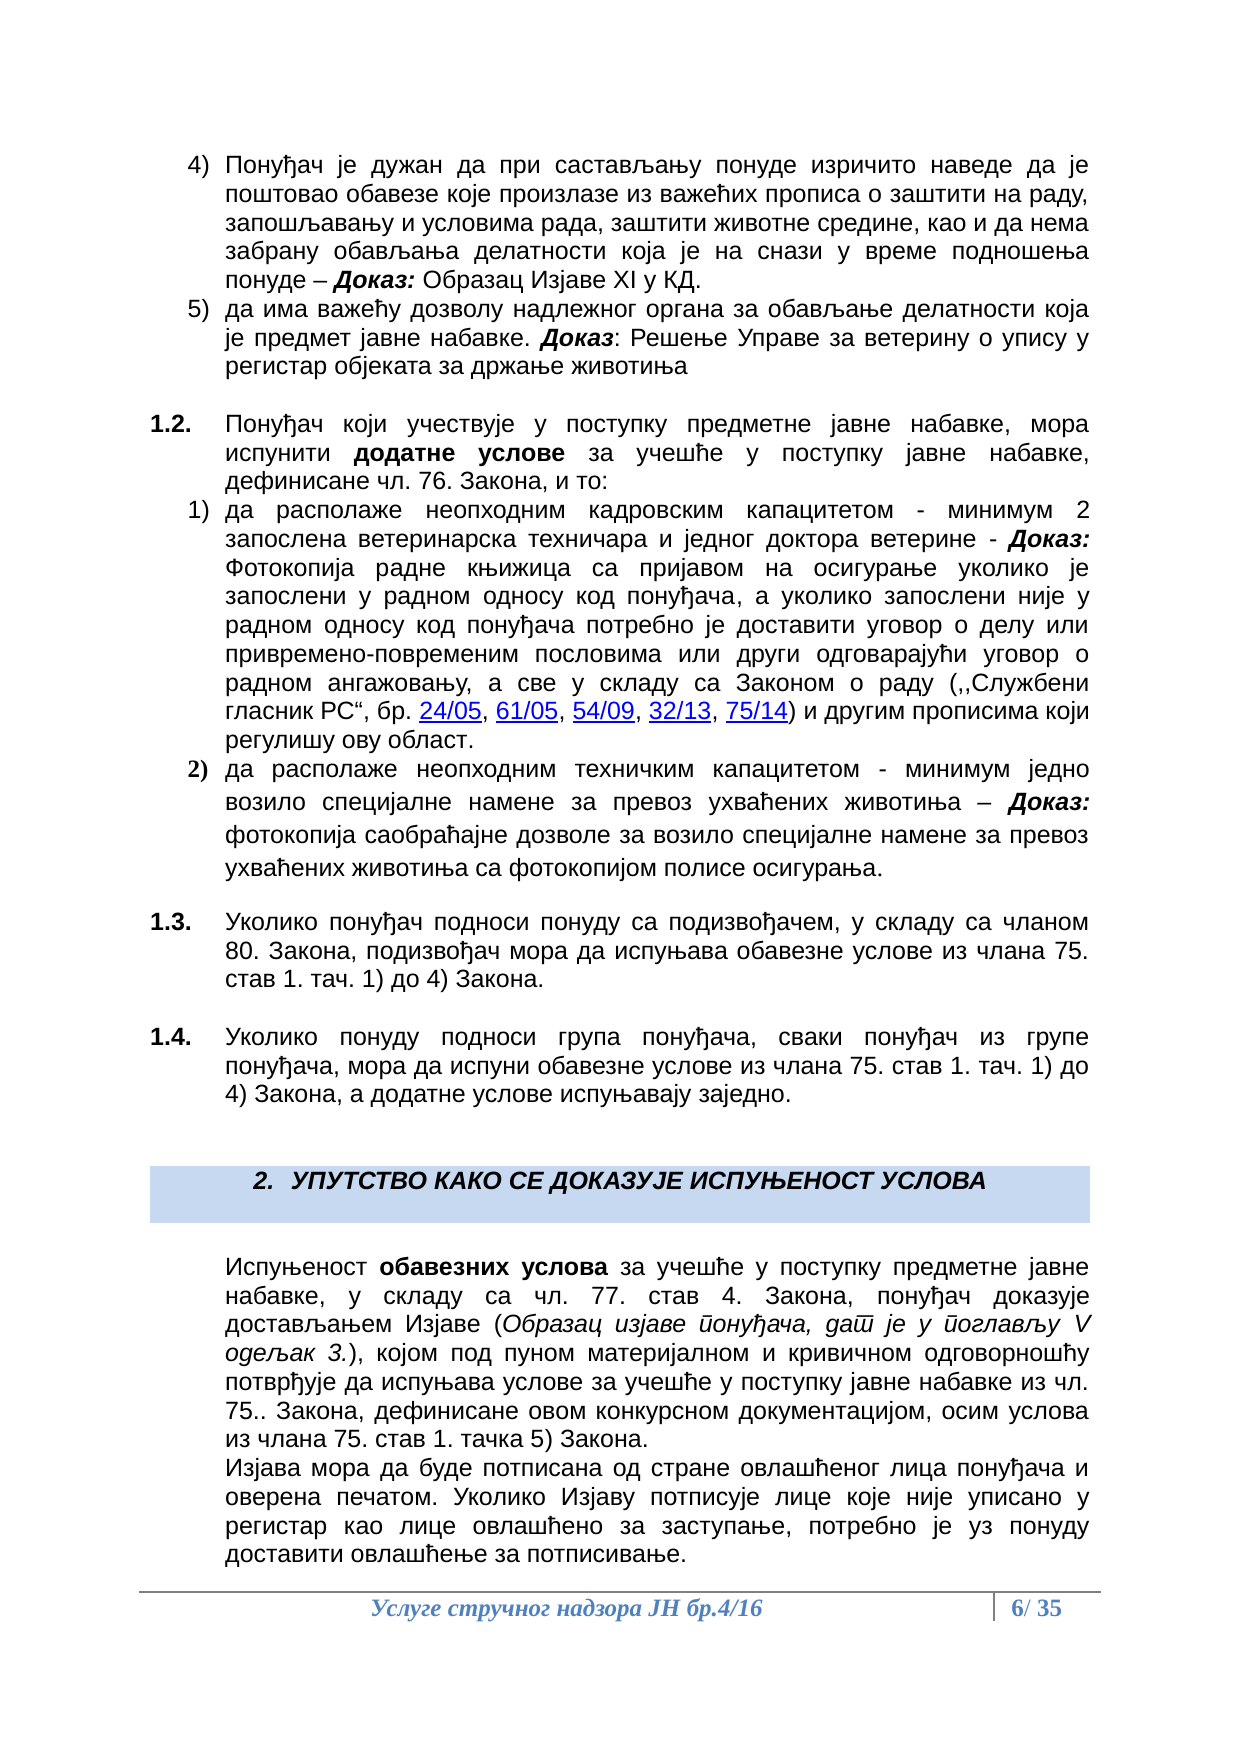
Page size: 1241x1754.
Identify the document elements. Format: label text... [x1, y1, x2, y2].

list да располаже неопходним техничким капацитетом - минимум једно возило специјалне намене за превоз ухваћених животиња – Доказ: фотокопија саобраћајне дозволе за возило специјалне намене за превоз ухваћених животиња са фотокопијом полисе осигурања. [187, 754, 1090, 882]
list Понуђач је дужан да при састављању понуде изричито наведе да је поштовао обавезе које произлазе из важећих прописа о заштити на раду, запошљавању и условима рада, заштити животне средине, као и да нема забрану обављања делатности која је на снази у време подношења понуде – Доказ: Образац Изјаве XI у КД. [187, 150, 1090, 294]
list УПУТСТВО КАКО СЕ ДОКАЗУЈЕ ИСПУЊЕНОСТ УСЛОВА [150, 1166, 1090, 1194]
list Испуњеност обавезних услова за учешће у поступку предметне јавне набавке, у складу са чл. 77. став 4. Закона, понуђач доказује достављањем Изјаве (Образац изјаве понуђача, дат је у поглављу V одељак 3.), којом под пуном материјалном и кривичном одговорношћу потврђује да испуњава услове за учешће у поступку јавне набавке из чл. 75.. Закона, дефинисане овом конкурсном документацијом, осим услова из члана 75. став 1. тачка 5) Закона. [225, 1252, 1090, 1453]
list Уколико понуђач подноси понуду са подизвођачем, у складу са чланом 80. Закона, подизвођач мора да испуњава обавезне услове из члана 75. став 1. тач. 1) до 4) Закона. [150, 907, 1090, 993]
list Изјава мора да буде потписана од стране овлашћеног лица понуђача и оверена печатом. Уколико Изјаву потписује лице које није уписано у регистар као лице овлашћено за заступање, потребно је уз понуду доставити овлашћење за потписивање. [225, 1453, 1090, 1568]
list да располаже неопходним кадровским капацитетом - минимум 2 запослена ветеринарска техничара и једног доктора ветерине - Доказ: Фотокопија радне књижица са пријавом на осигурање уколико је запослени у радном односу код понуђача, а уколико запослени није у радном односу код понуђача потребно је доставити уговор о делу или привремено-повременим пословима или други одговарајући уговор о радном ангажовању, а све у складу са Законом о раду (,,Службени гласник РС“, бр. 24/05, 61/05, 54/09, 32/13, 75/14) и другим прописима који регулишу ову област. [187, 495, 1090, 754]
list да има важећу дозволу надлежног органа за обављање делатности која је предмет јавне набавке. Доказ: Решење Управе за ветерину о упису у регистар објеката за држање животиња [187, 294, 1090, 380]
list Уколико понуду подноси група понуђача, сваки понуђач из групе понуђача, мора да испуни обавезне услове из члана 75. став 1. тач. 1) до 4) Закона, а додатне услове испуњавају заједно. [150, 1022, 1090, 1108]
list Понуђач који учествује у поступку предметне јавне набавке, мора испунити додатне услове за учешће у поступку јавне набавке, дефинисане чл. 76. Закона, и то: [150, 409, 1090, 495]
